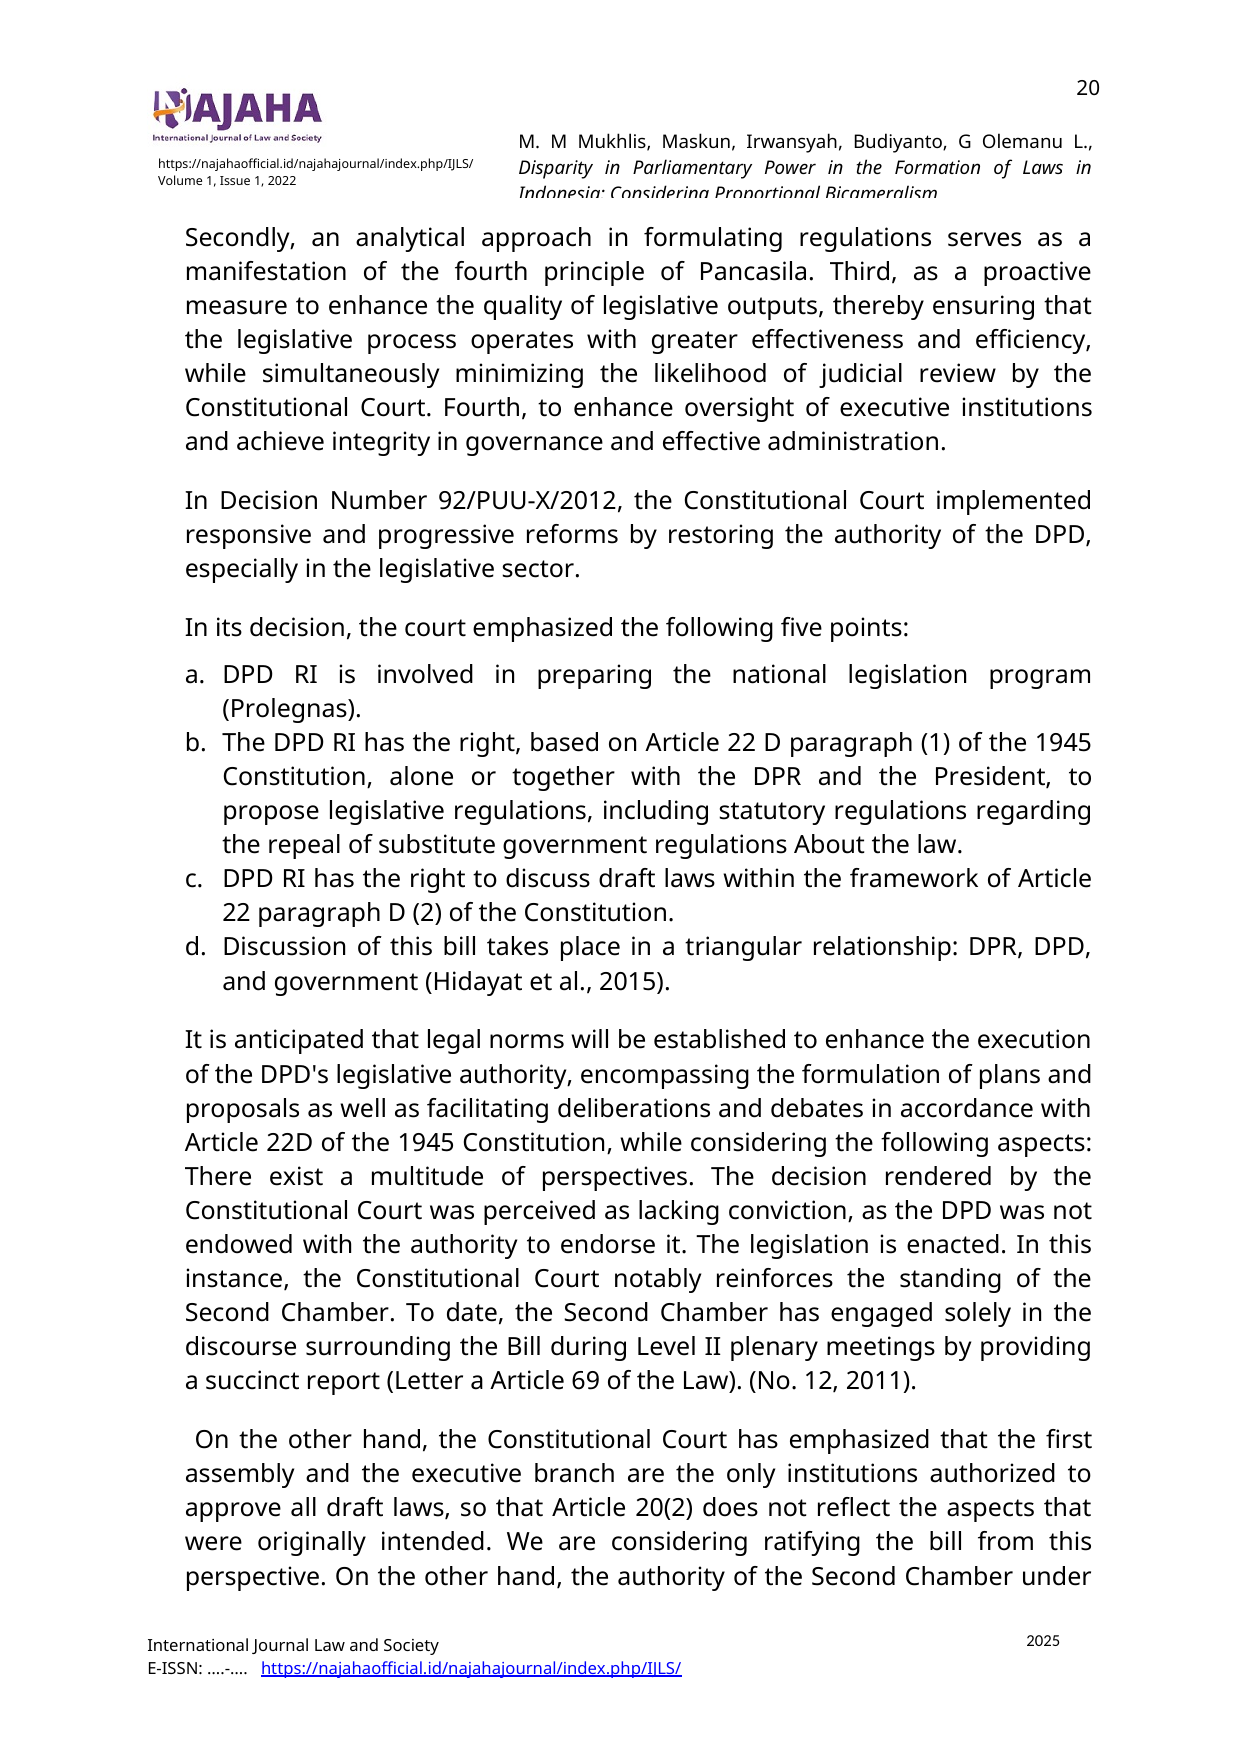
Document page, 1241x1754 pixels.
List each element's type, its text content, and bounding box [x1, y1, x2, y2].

text In Decision Number 92/PUU-X/2012, the Constitutional Court implemented responsive and progressive reforms by restoring the authority of the DPD, especially in the legislative sector. [184, 483, 1093, 585]
list The DPD RI has the right, based on Article 22 D paragraph (1) of the 1945 Constitution, alone or together with the DPR and the President, to propose legislative regulations, including statutory regulations regarding the repeal of substitute government regulations About the law. [184, 725, 1093, 861]
text It is anticipated that legal norms will be established to enhance the execution of the DPD's legislative authority, encompassing the formulation of plans and proposals as well as facilitating deliberations and debates in accordance with Article 22D of the 1945 Constitution, while considering the following aspects: There exist a multitude of perspectives. The decision rendered by the Constitutional Court was perceived as lacking conviction, as the DPD was not endowed with the authority to endorse it. The legislation is enacted. In this instance, the Constitutional Court notably reinforces the standing of the Second Chamber. To date, the Second Chamber has engaged solely in the discourse surrounding the Bill during Level II plenary meetings by providing a succinct report (Letter a Article 69 of the Law). (No. 12, 2011). [184, 1022, 1093, 1397]
list DPD RI has the right to discuss draft laws within the framework of Article 22 paragraph D (2) of the Constitution. [184, 861, 1093, 929]
list DPD RI is involved in preparing the national legislation program (Prolegnas). [184, 657, 1093, 725]
picture [147, 75, 327, 157]
text In its decision, the court emphasized the following five points: [184, 610, 1093, 644]
list Discussion of this bill takes place in a triangular relationship: DPR, DPD, and government (Hidayat et al., 2015). [184, 929, 1093, 997]
